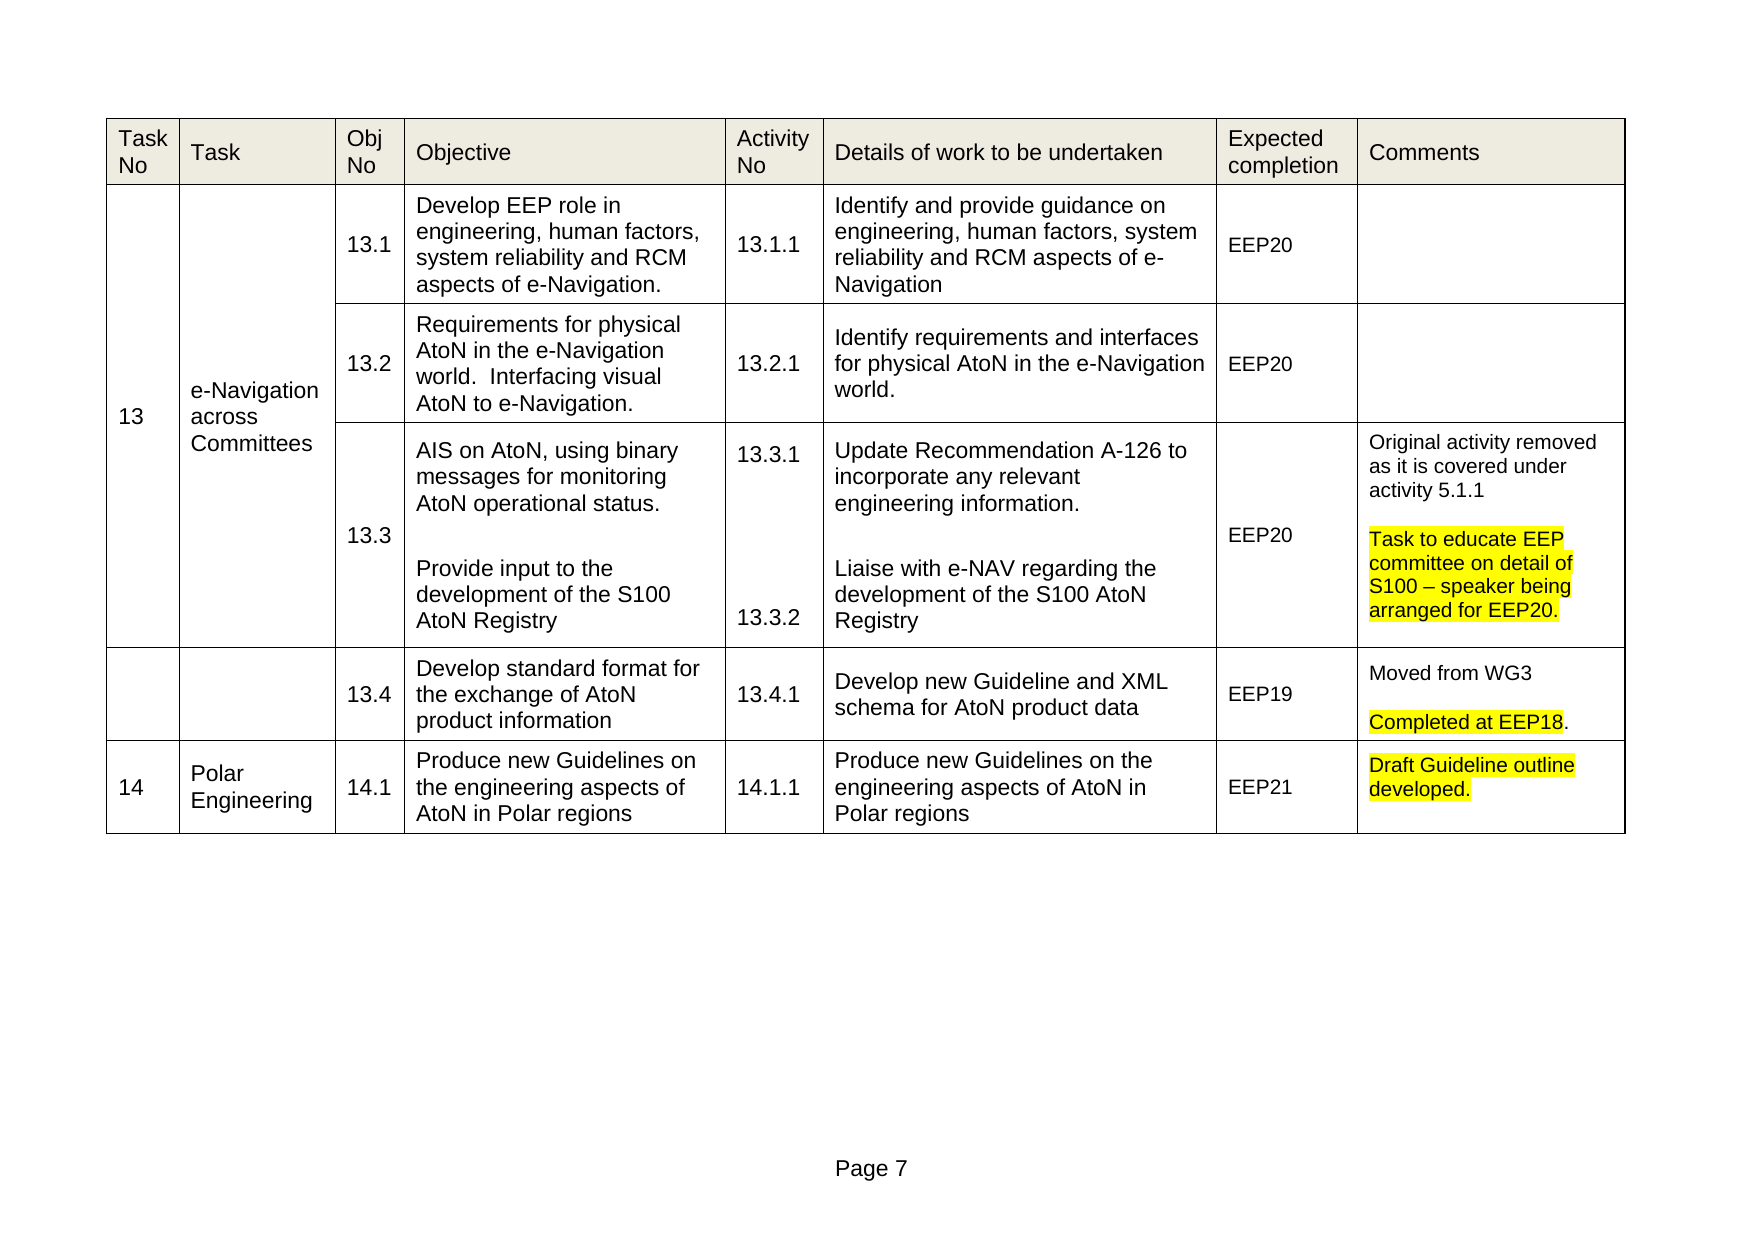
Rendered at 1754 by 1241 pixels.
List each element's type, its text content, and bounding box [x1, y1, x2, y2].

table_cell AIS on AtoN, using binary messages for monitoring AtoN operational status. Provide input to the development of the S100 AtoN Registry [405, 423, 725, 647]
table_header Expected completion [1217, 119, 1357, 184]
table_cell 13.3 [336, 423, 404, 647]
table_header Objective [405, 119, 725, 184]
table_cell [180, 648, 335, 740]
table_cell 13.3.1 13.3.2 [726, 423, 823, 647]
table_header Comments [1358, 119, 1624, 184]
table_cell EEP20 [1217, 185, 1357, 303]
table_cell Draft Guideline outline developed. [1358, 741, 1624, 832]
table_cell [1358, 304, 1624, 422]
table_cell EEP19 [1217, 648, 1357, 740]
table_header Obj No [336, 119, 404, 184]
table_cell Develop new Guideline and XML schema for AtoN product data [824, 648, 1216, 740]
table_cell 13.2 [336, 304, 404, 422]
table_cell Identify requirements and interfaces for physical AtoN in the e-Navigation world. [824, 304, 1216, 422]
table_cell [107, 648, 179, 740]
table_cell Produce new Guidelines on the engineering aspects of AtoN in Polar regions [824, 741, 1216, 832]
table_header Activity No [726, 119, 823, 184]
table_cell 13.4 [336, 648, 404, 740]
table_cell e-Navigation across Committees [180, 185, 335, 647]
table_cell Develop standard format for the exchange of AtoN product information [405, 648, 725, 740]
table_cell 13.1.1 [726, 185, 823, 303]
table_cell 13.2.1 [726, 304, 823, 422]
table_header Details of work to be undertaken [824, 119, 1216, 184]
table_cell 13.4.1 [726, 648, 823, 740]
table_cell 13 [107, 185, 179, 647]
table_cell 14.1 [336, 741, 404, 832]
table_cell 13.1 [336, 185, 404, 303]
table_cell Produce new Guidelines on the engineering aspects of AtoN in Polar regions [405, 741, 725, 832]
table_cell Identify and provide guidance on engineering, human factors, system reliability and RCM aspects of e-Navigation [824, 185, 1216, 303]
table_header Task [180, 119, 335, 184]
table_cell 14.1.1 [726, 741, 823, 832]
table_cell Moved from WG3 Completed at EEP18. [1358, 648, 1624, 740]
table_cell EEP20 [1217, 423, 1357, 647]
table_cell Original activity removed as it is covered under activity 5.1.1 Task to educate EEP committee on detail of S100 – speaker being arranged for EEP20. [1358, 423, 1624, 647]
table_cell Requirements for physical AtoN in the e-Navigation world. Interfacing visual AtoN to e-Navigation. [405, 304, 725, 422]
table_cell EEP21 [1217, 741, 1357, 832]
table_cell Develop EEP role in engineering, human factors, system reliability and RCM aspects of e-Navigation. [405, 185, 725, 303]
table_cell Update Recommendation A-126 to incorporate any relevant engineering information. Liaise with e-NAV regarding the development of the S100 AtoN Registry [824, 423, 1216, 647]
table_cell EEP20 [1217, 304, 1357, 422]
table_header Task No [107, 119, 179, 184]
table_cell 14 [107, 741, 179, 832]
table_cell [1358, 185, 1624, 303]
table_cell Polar Engineering [180, 741, 335, 832]
